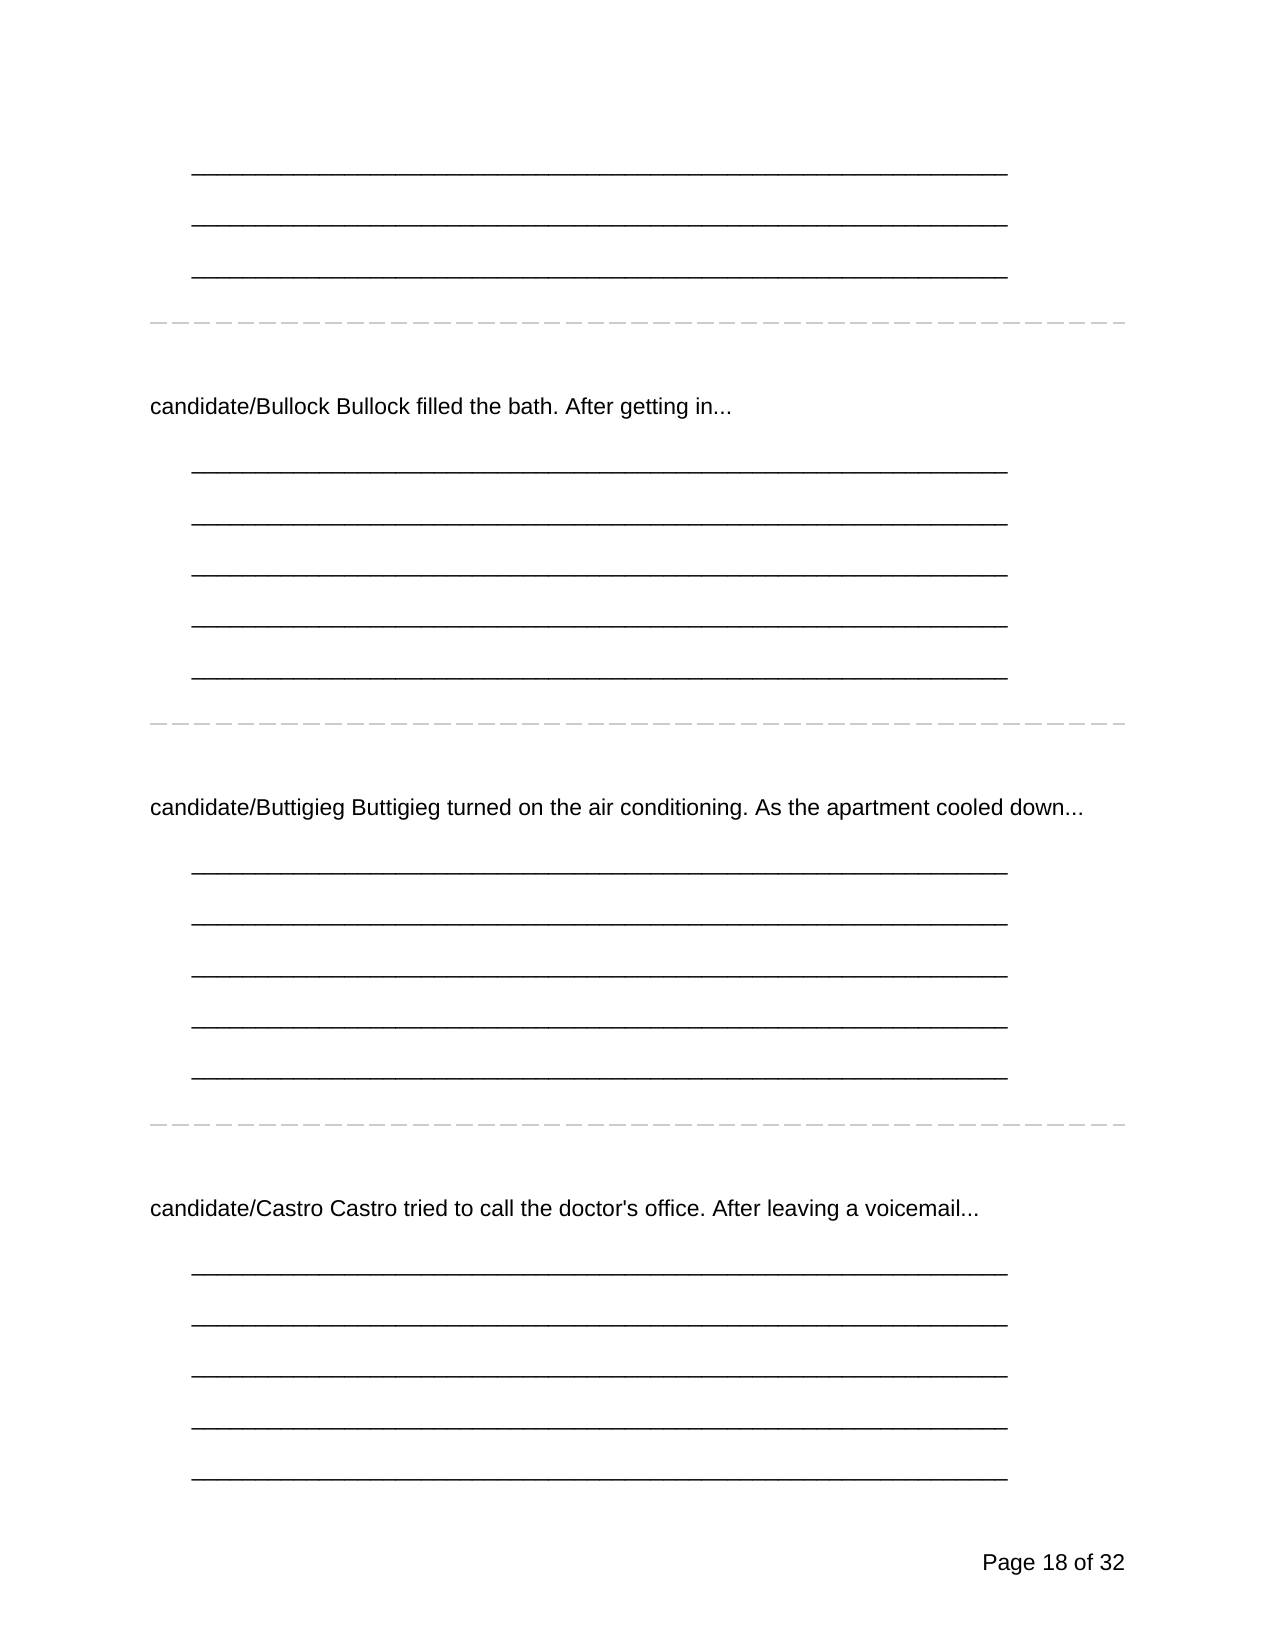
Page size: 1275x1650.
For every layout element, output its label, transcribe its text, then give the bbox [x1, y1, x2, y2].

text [150, 1455, 1125, 1482]
text ________________________________________________________________ [150, 952, 1125, 978]
text candidate/Castro Castro tried to call the doctor's office. After leaving a voicemail... [150, 1194, 1125, 1221]
text ________________________________________________________________ [150, 499, 1125, 526]
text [150, 1404, 1125, 1430]
text ________________________________________________________________ [150, 602, 1125, 628]
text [150, 201, 1125, 228]
text ________________________________________________________________ [150, 448, 1125, 474]
text ________________________________________________________________ [150, 1054, 1125, 1081]
text ________________________________________________________________ [150, 1301, 1125, 1327]
text ________________________________________________________________ [150, 1003, 1125, 1029]
text candidate/Buttigieg Buttigieg turned on the air conditioning. As the apartment cooled down... [150, 794, 1125, 820]
text ________________________________________________________________ [150, 551, 1125, 577]
text candidate/Bullock Bullock filled the bath. After getting in... [150, 393, 1125, 419]
text ________________________________________________________________ [150, 1250, 1125, 1276]
text ________________________________________________________________ [150, 900, 1125, 927]
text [150, 1352, 1125, 1379]
text ________________________________________________________________ [150, 849, 1125, 875]
text ________________________________________________________________ [150, 653, 1125, 680]
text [150, 150, 1125, 176]
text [150, 253, 1125, 279]
